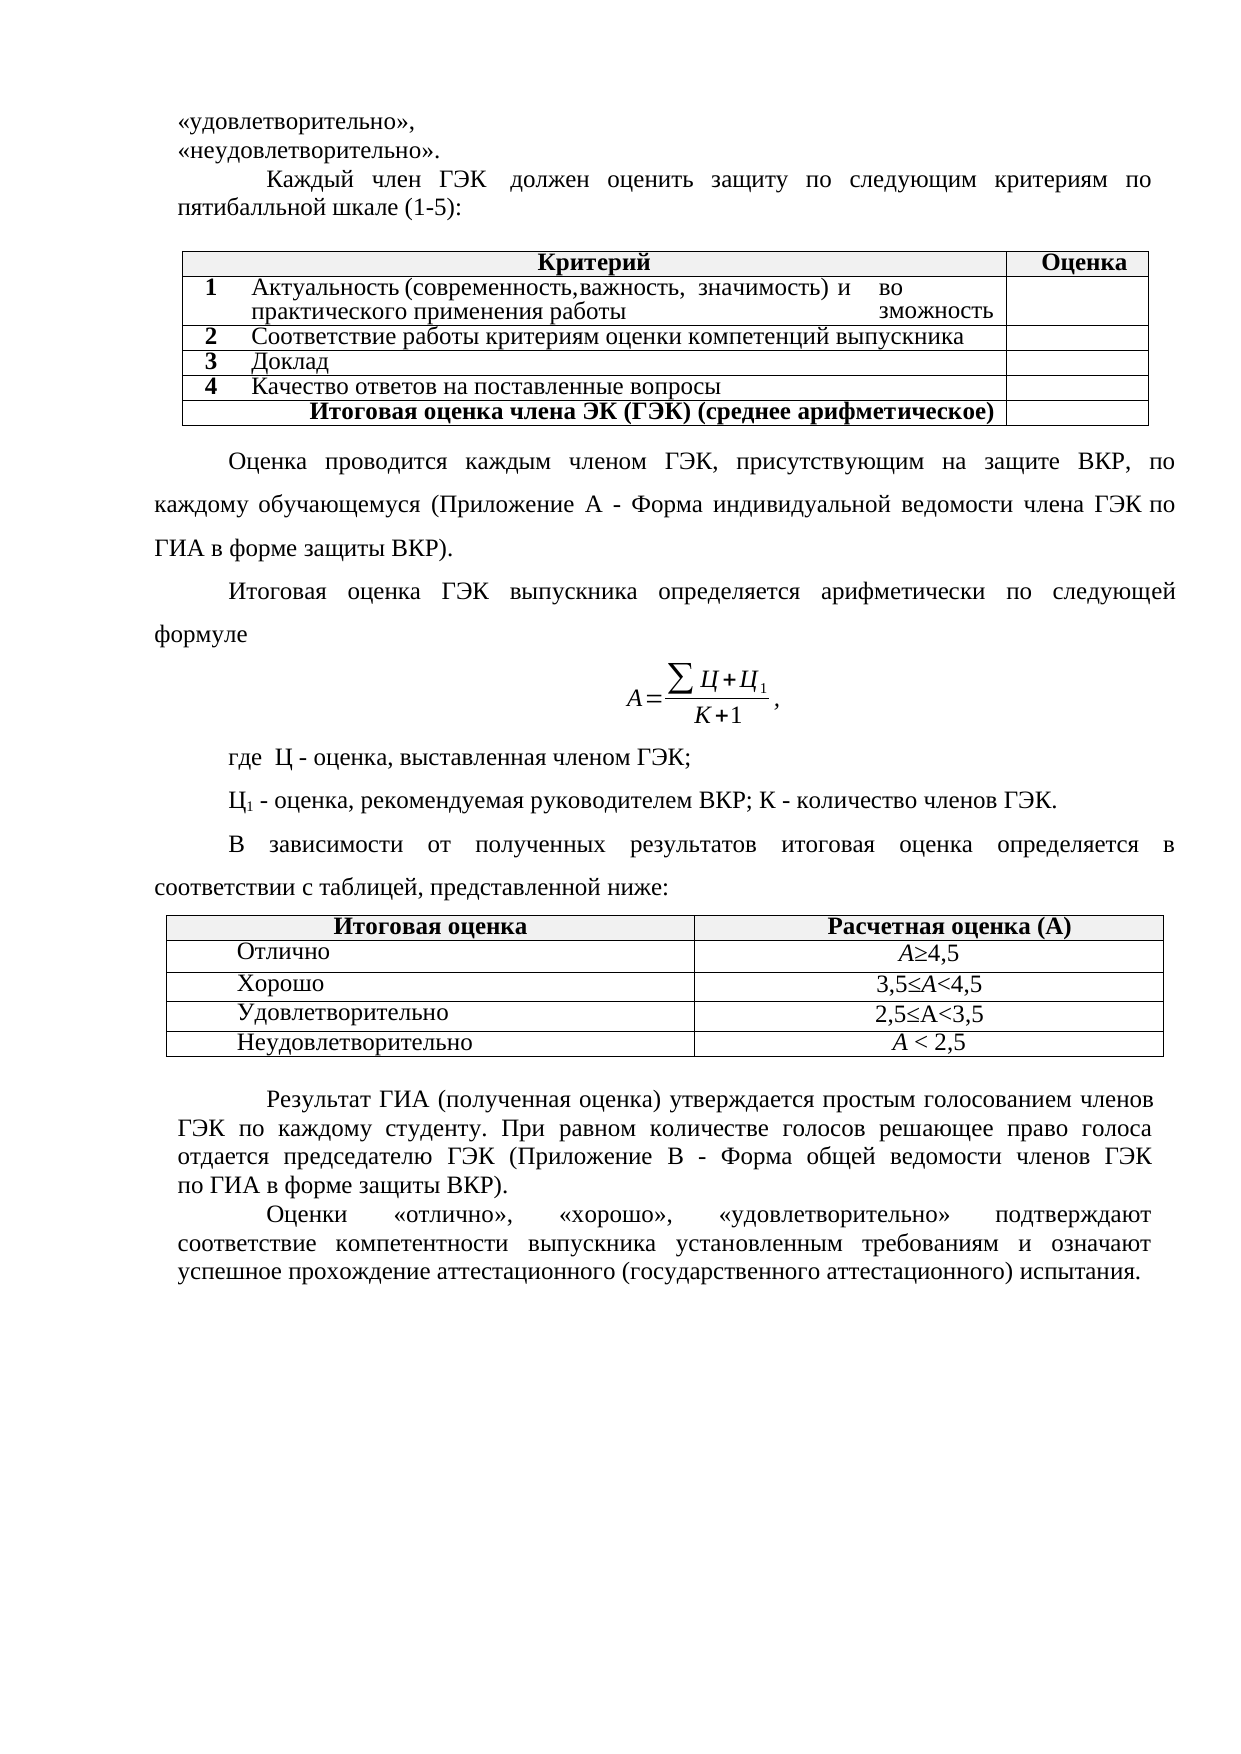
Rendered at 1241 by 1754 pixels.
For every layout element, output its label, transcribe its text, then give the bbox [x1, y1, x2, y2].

table_cell 4 [183, 376, 233, 400]
table_cell Отлично [167, 941, 694, 972]
table_header Расчетная оценка (А) [695, 916, 1163, 940]
table_header Оценка [1007, 252, 1148, 276]
text Итоговая оценка ГЭК выпускника определяется арифметически по следующей формуле [154, 576, 1176, 648]
table_cell Неудовлетворительно [167, 1032, 694, 1056]
text Оценки «отлично», «хорошо», «удовлетворительно» подтверждают соответствие компетентности выпускника установленным требованиям и означают успешное прохождение аттестационного (государственного аттестационного) испытания. [177, 1199, 1151, 1285]
table_cell 3,5≤А<4,5 [695, 973, 1163, 1001]
table_cell Соответствие работы критериям оценки компетенций выпускника [234, 326, 1006, 350]
text Каждый член ГЭК должен оценить защиту по следующим критериям по пятибалльной шкале (1-5): [177, 164, 1151, 221]
text Оценка проводится каждым членом ГЭК, присутствующим на защите ВКР, по каждому обучающемуся (Приложение А - Форма индивидуальной ведомости члена ГЭК по ГИА в форме защиты ВКР). [154, 446, 1176, 561]
text Ц1 - оценка, рекомендуемая руководителем ВКР; К - количество членов ГЭК. [154, 786, 1176, 814]
table_cell Качество ответов на поставленные вопросы [234, 376, 1006, 400]
text В зависимости от полученных результатов итоговая оценка определяется в соответствии с таблицей, представленной ниже: [154, 829, 1176, 901]
table_cell 2,5≤А<3,5 [695, 1002, 1163, 1031]
table_cell [1007, 351, 1148, 375]
table_header Критерий [183, 252, 1006, 276]
table_cell возможность [863, 277, 1006, 325]
table_cell Хорошо [167, 973, 694, 1001]
table_header Итоговая оценка [167, 916, 694, 940]
table_cell [1007, 326, 1148, 350]
text где Ц - оценка, выставленная членом ГЭК; [154, 742, 1176, 771]
table_cell А≥4,5 [695, 941, 1163, 972]
table_cell 3 [183, 351, 233, 375]
table_cell А < 2,5 [695, 1032, 1163, 1056]
table_cell Итоговая оценка члена ЭК (ГЭК) (среднее арифметическое) [183, 401, 1006, 425]
table_cell Актуальность (современность, важность, значимость) и практического применения работы [234, 277, 863, 325]
table_cell [1007, 277, 1148, 325]
text Результат ГИА (полученная оценка) утверждается простым голосованием членов [266, 1085, 1176, 1113]
table_cell Удовлетворительно [167, 1002, 694, 1031]
table_cell 1 [183, 277, 233, 325]
text «удовлетворительно», «неудовлетворительно». [177, 106, 682, 164]
text ГЭК по каждому студенту. При равном количестве голосов решающее право голоса отдается председателю ГЭК (Приложение В - Форма общей ведомости членов ГЭК по ГИА в форме защиты ВКР). [177, 1113, 1152, 1199]
table_cell Доклад [234, 351, 1006, 375]
table_cell [1007, 401, 1148, 425]
table_cell 2 [183, 326, 233, 350]
table_cell [1007, 376, 1148, 400]
